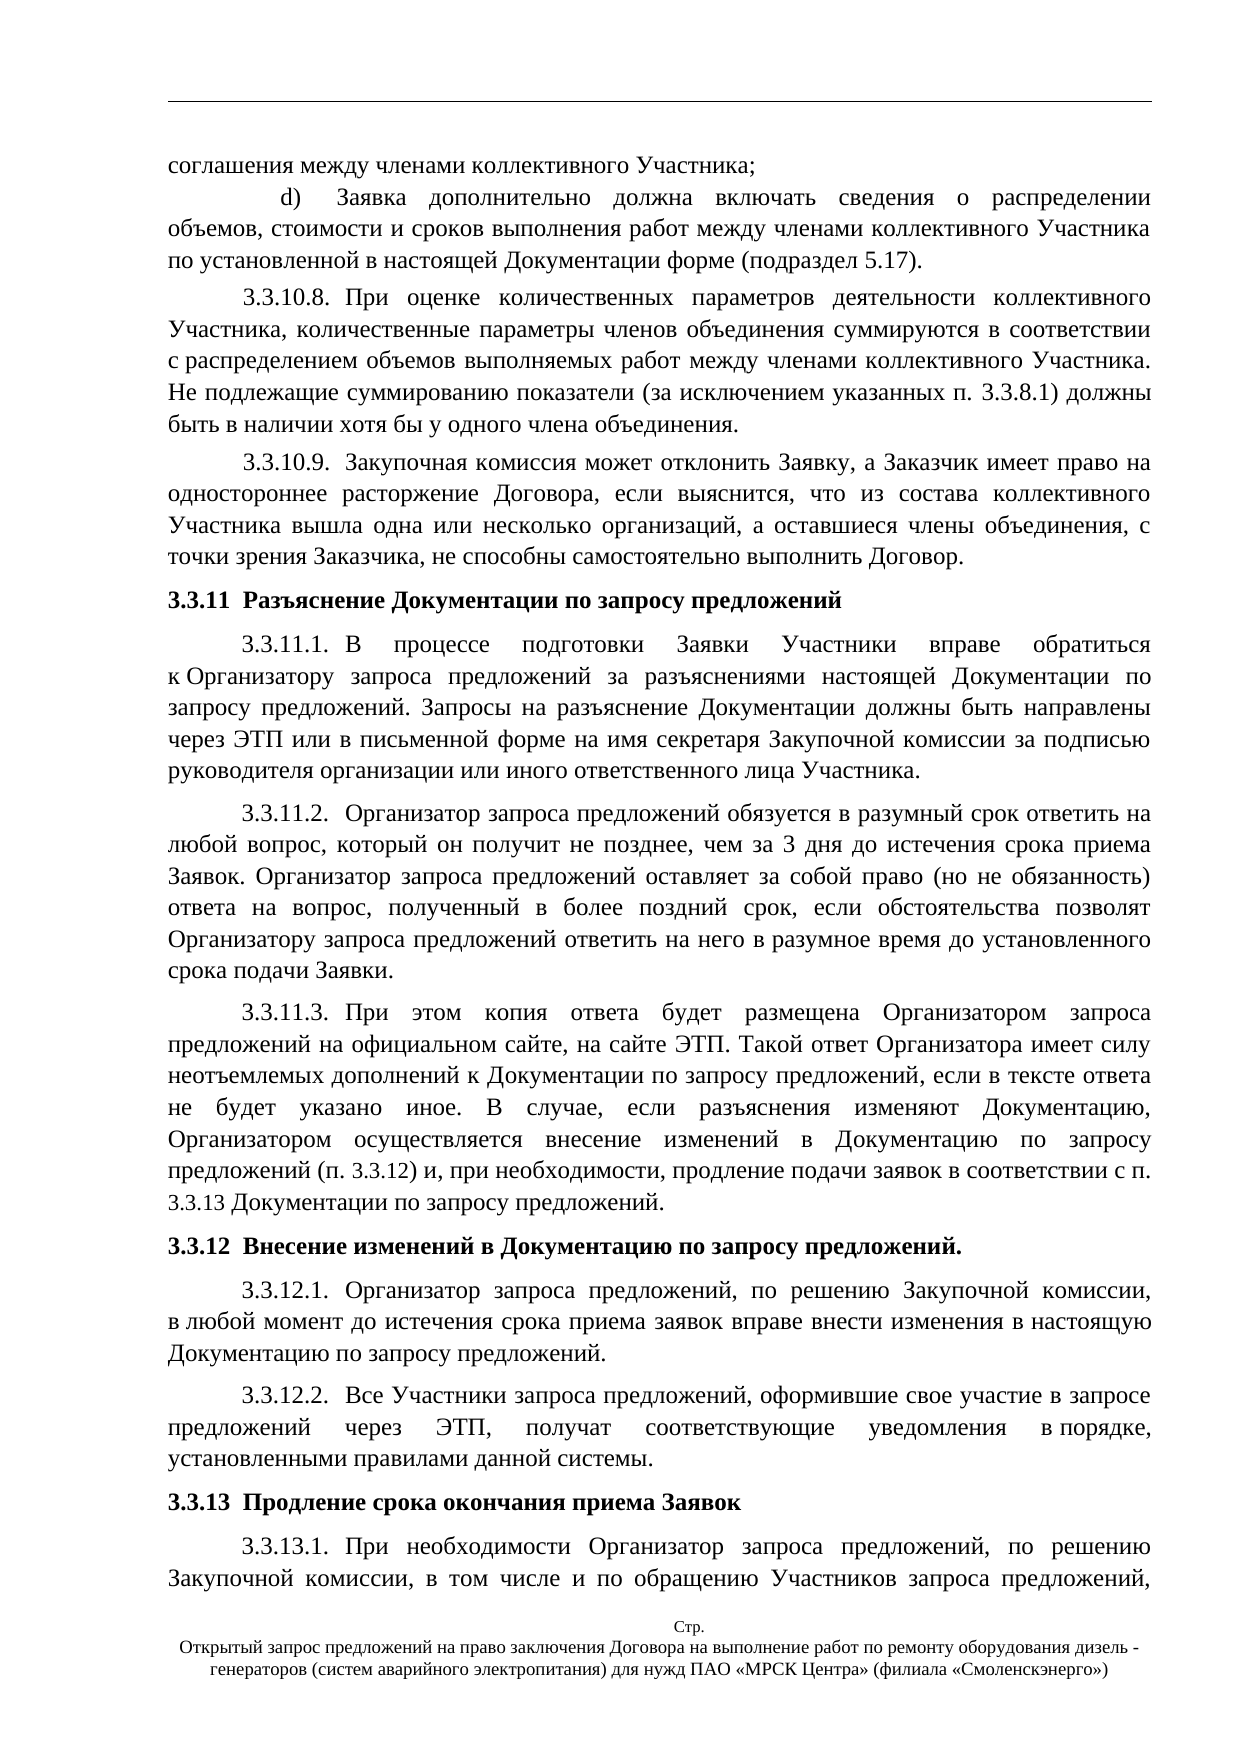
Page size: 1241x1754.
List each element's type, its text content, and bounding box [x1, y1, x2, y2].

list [168, 150, 1152, 179]
list Организатор запроса предложений, по решению Закупочной комиссии, в любой момент до истечения срока приема заявок вправе внести изменения в настоящую Документацию по запросу предложений. [168, 1275, 1152, 1367]
list Заявка дополнительно должна включать сведения о распределении объемов, стоимости и сроков выполнения работ между членами коллективного Участника по установленной в настоящей Документации форме (подраздел 5.17). [168, 182, 1152, 273]
list В процессе подготовки Заявки Участники вправе обратиться к Организатору запроса предложений за разъяснениями настоящей Документации по запросу предложений. Запросы на разъяснение Документации должны быть направлены через ЭТП или в письменной форме на имя секретаря Закупочной комиссии за подписью руководителя организации или иного ответственного лица Участника. [168, 629, 1152, 784]
list Организатор запроса предложений обязуется в разумный срок ответить на любой вопрос, который он получит не позднее, чем за 3 дня до истечения срока приема Заявок. Организатор запроса предложений оставляет за собой право (но не обязанность) ответа на вопрос, полученный в более поздний срок, если обстоятельства позволят Организатору запроса предложений ответить на него в разумное время до установленного срока подачи Заявки. [168, 798, 1152, 984]
subtitle Разъяснение Документации по запросу предложений [168, 585, 1152, 614]
subtitle Внесение изменений в Документацию по запросу предложений. [168, 1231, 1152, 1259]
list Все Участники запроса предложений, оформившие свое участие в запросе предложений через ЭТП, получат соответствующие уведомления в порядке, установленными правилами данной системы. [168, 1380, 1152, 1472]
list Закупочная комиссия может отклонить Заявку, а Заказчик имеет право на одностороннее расторжение Договора, если выяснится, что из состава коллективного Участника вышла одна или несколько организаций, а оставшиеся члены объединения, с точки зрения Заказчика, не способны самостоятельно выполнить Договор. [168, 447, 1152, 570]
subtitle Продление срока окончания приема Заявок [168, 1487, 1152, 1516]
list При оценке количественных параметров деятельности коллективного Участника, количественные параметры членов объединения суммируются в соответствии с распределением объемов выполняемых работ между членами коллективного Участника. Не подлежащие суммированию показатели (за исключением указанных п. 3.3.8.1) должны быть в наличии хотя бы у одного члена объединения. [168, 282, 1152, 437]
list При этом копия ответа будет размещена Организатором запроса предложений на официальном сайте, на сайте ЭТП. Такой ответ Организатора имеет силу неотъемлемых дополнений к Документации по запросу предложений, если в тексте ответа не будет указано иное. В случае, если разъяснения изменяют Документацию, Организатором осуществляется внесение изменений в Документацию по запросу предложений (п. 3.3.12) и, при необходимости, продление подачи заявок в соответствии с п. 3.3.13 Документации по запросу предложений. [168, 997, 1152, 1216]
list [168, 1531, 1152, 1592]
